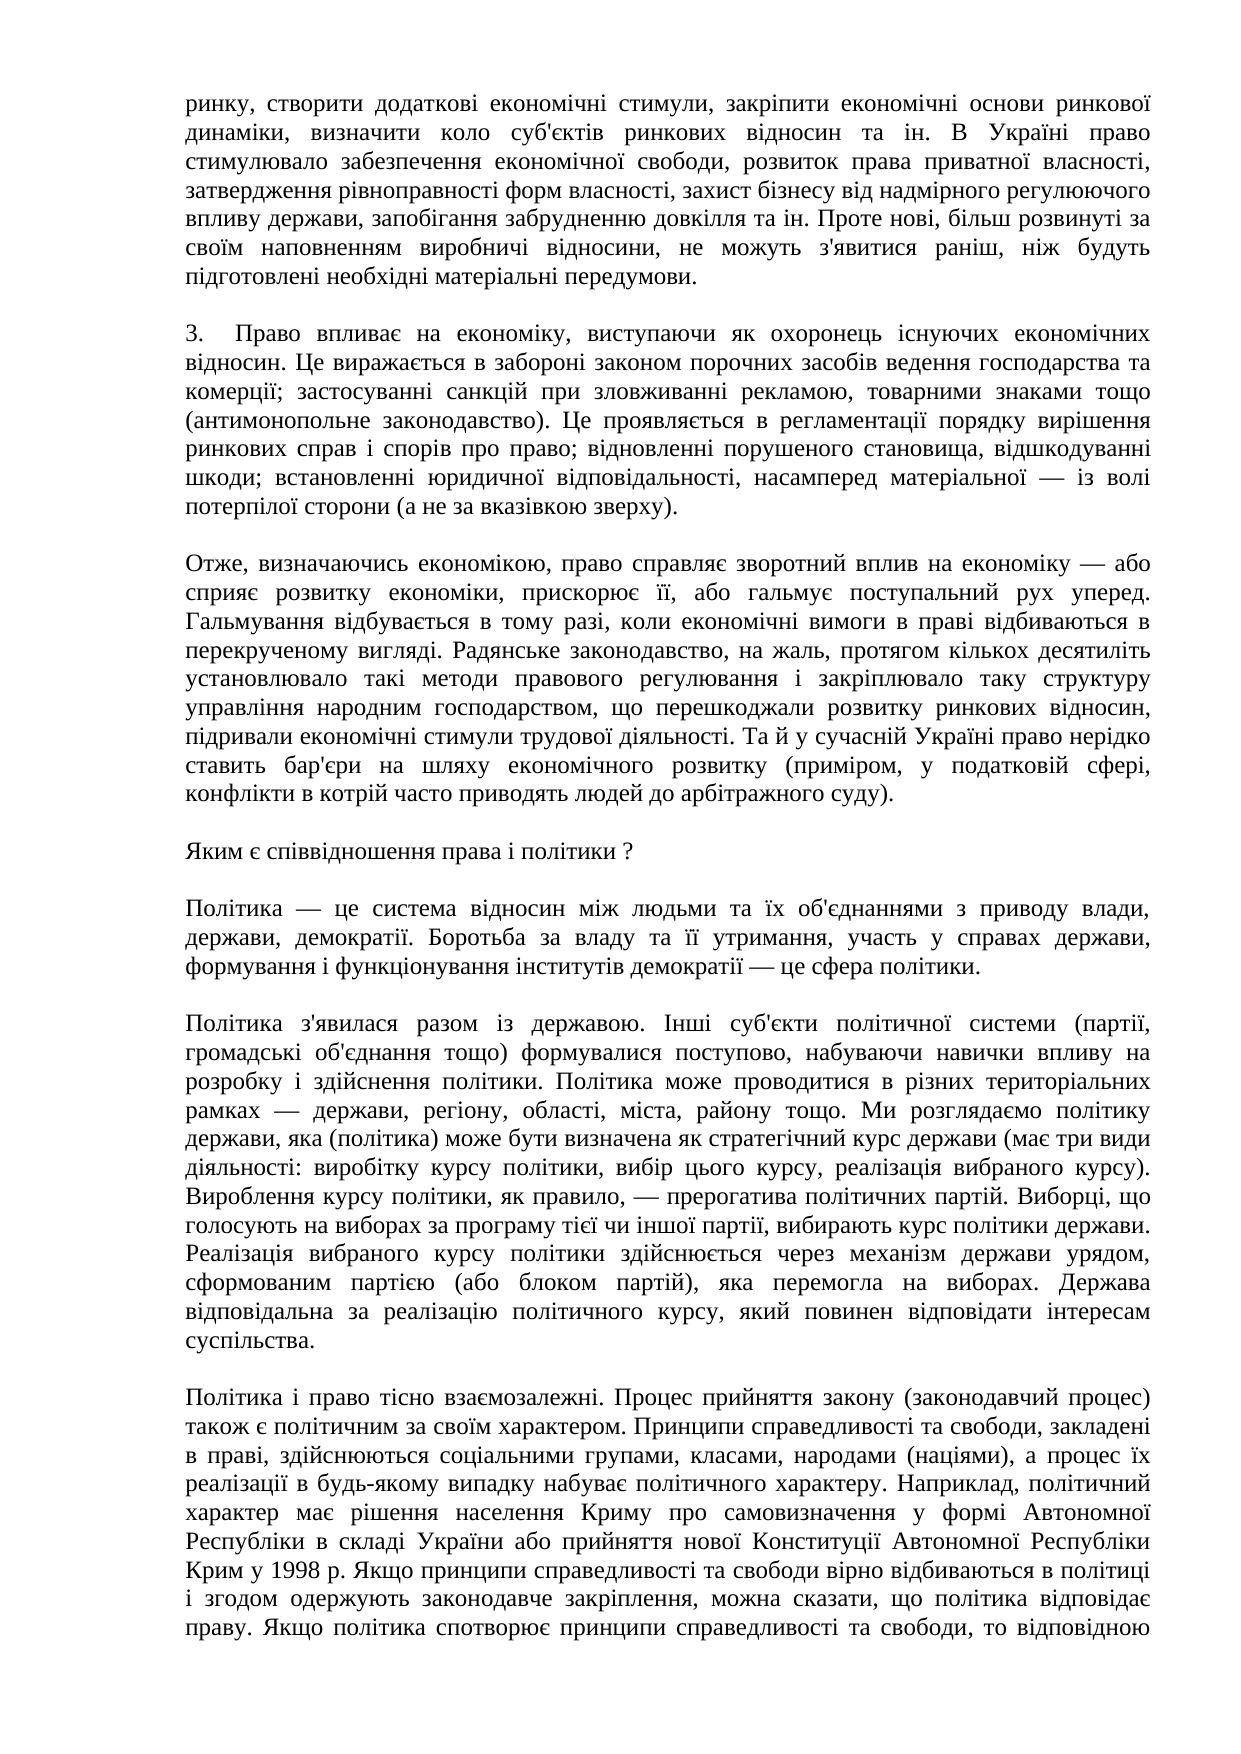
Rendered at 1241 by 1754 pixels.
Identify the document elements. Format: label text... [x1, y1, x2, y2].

text Політика з'явилася разом із державою. Інші суб'єкти політичної системи (партії, громадські об'єднання тощо) формувалися поступово, набуваючи навички впливу на розробку і здійснення політики. Політика може проводитися в різних територіальних рамках — держави, регіону, області, міста, району тощо. Ми розглядаємо політику держави, яка (політика) може бути визначена як стратегічний курс держави (має три види діяльності: виробітку курсу політики, вибір цього курсу, реалізація вибраного курсу). Вироблення курсу політики, як правило, — прерогатива політичних партій. Виборці, що голосують на виборах за програму тієї чи іншої партії, вибирають курс політики держави. Реалізація вибраного курсу політики здійснюється через механізм держави урядом, сформованим партією (або блоком партій), яка перемогла на виборах. Держава відповідальна за реалізацію політичного курсу, який повинен відповідати інтересам суспільства. [185, 1008, 1152, 1353]
text Яким є співвідношення права і політики ? [185, 836, 1152, 865]
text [185, 88, 1152, 290]
text 3. Право впливає на економіку, виступаючи як охоронець існуючих економічних відносин. Це виражається в забороні законом порочних засобів ведення господарства та комерції; застосуванні санкцій при зловживанні рекламою, товарними знаками тощо (антимонопольне законодавство). Це проявляється в регламентації порядку вирішення ринкових справ і спорів про право; відновленні порушеного становища, відшкодуванні шкоди; встановленні юридичної відповідальності, насамперед матеріальної — із волі потерпілої сторони (а не за вказівкою зверху). [185, 318, 1152, 520]
text Політика — це система відносин між людьми та їх об'єднаннями з приводу влади, держави, демократії. Боротьба за владу та її утримання, участь у справах держави, формування і функціонування інститутів демократії — це сфера політики. [185, 893, 1152, 980]
text Отже, визначаючись економікою, право справляє зворотний вплив на економіку — або сприяє розвитку економіки, прискорює її, або гальмує поступальний рух уперед. Гальмування відбувається в тому разі, коли економічні вимоги в праві відбиваються в перекрученому вигляді. Радянське законодавство, на жаль, протягом кількох десятиліть установлювало такі методи правового регулювання і закріплювало таку структуру управління народним господарством, що перешкоджали розвитку ринкових відносин, підривали економічні стимули трудової діяльності. Та й у сучасній Україні право нерідко ставить бар'єри на шляху економічного розвитку (приміром, у податковій сфері, конфлікти в котрій часто приводять людей до арбітражного суду). [185, 548, 1152, 807]
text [185, 1382, 1152, 1641]
